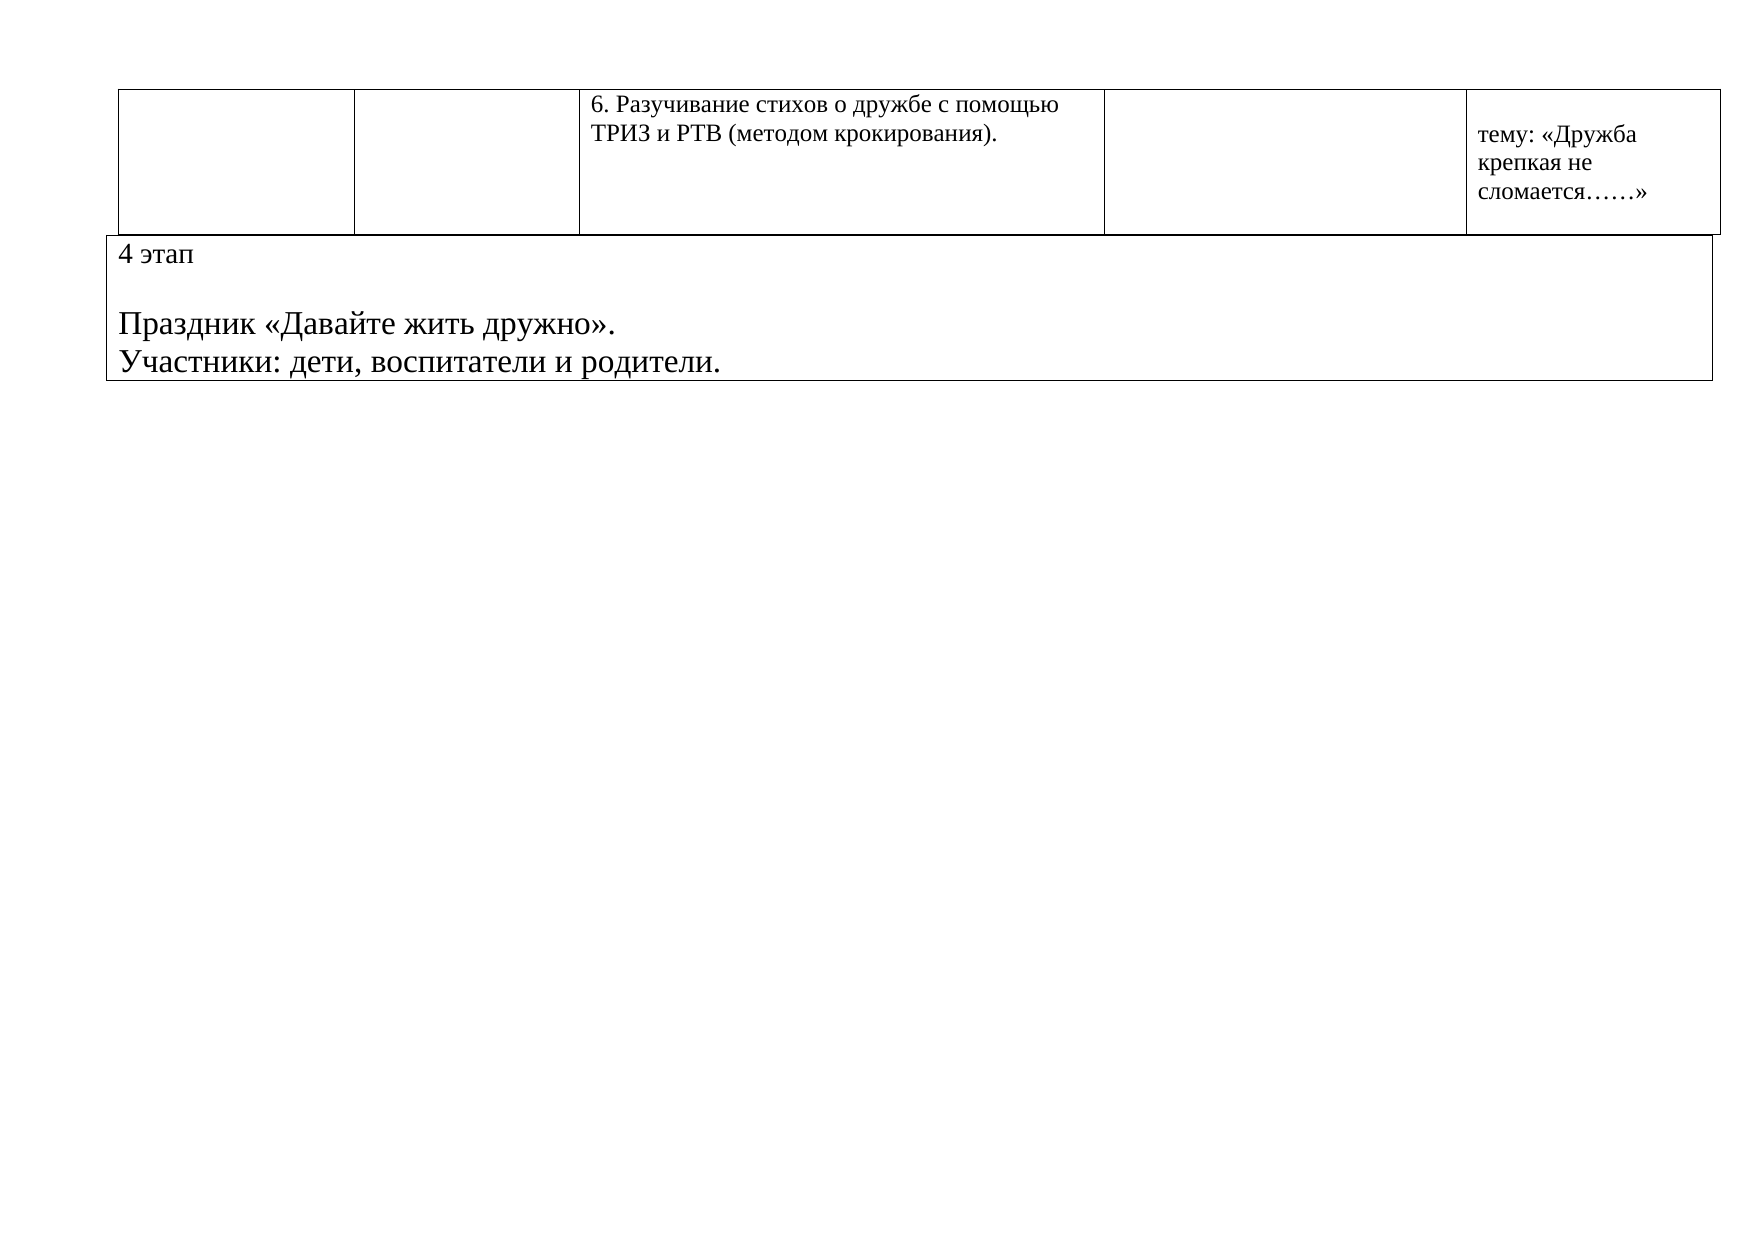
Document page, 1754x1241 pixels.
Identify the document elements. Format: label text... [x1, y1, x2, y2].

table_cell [580, 90, 1104, 234]
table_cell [119, 90, 354, 234]
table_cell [1105, 90, 1466, 234]
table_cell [355, 90, 579, 234]
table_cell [1467, 90, 1720, 234]
table_header 4 этап Праздник «Давайте жить дружно». Участники: дети, воспитатели и родители. [107, 236, 1712, 379]
